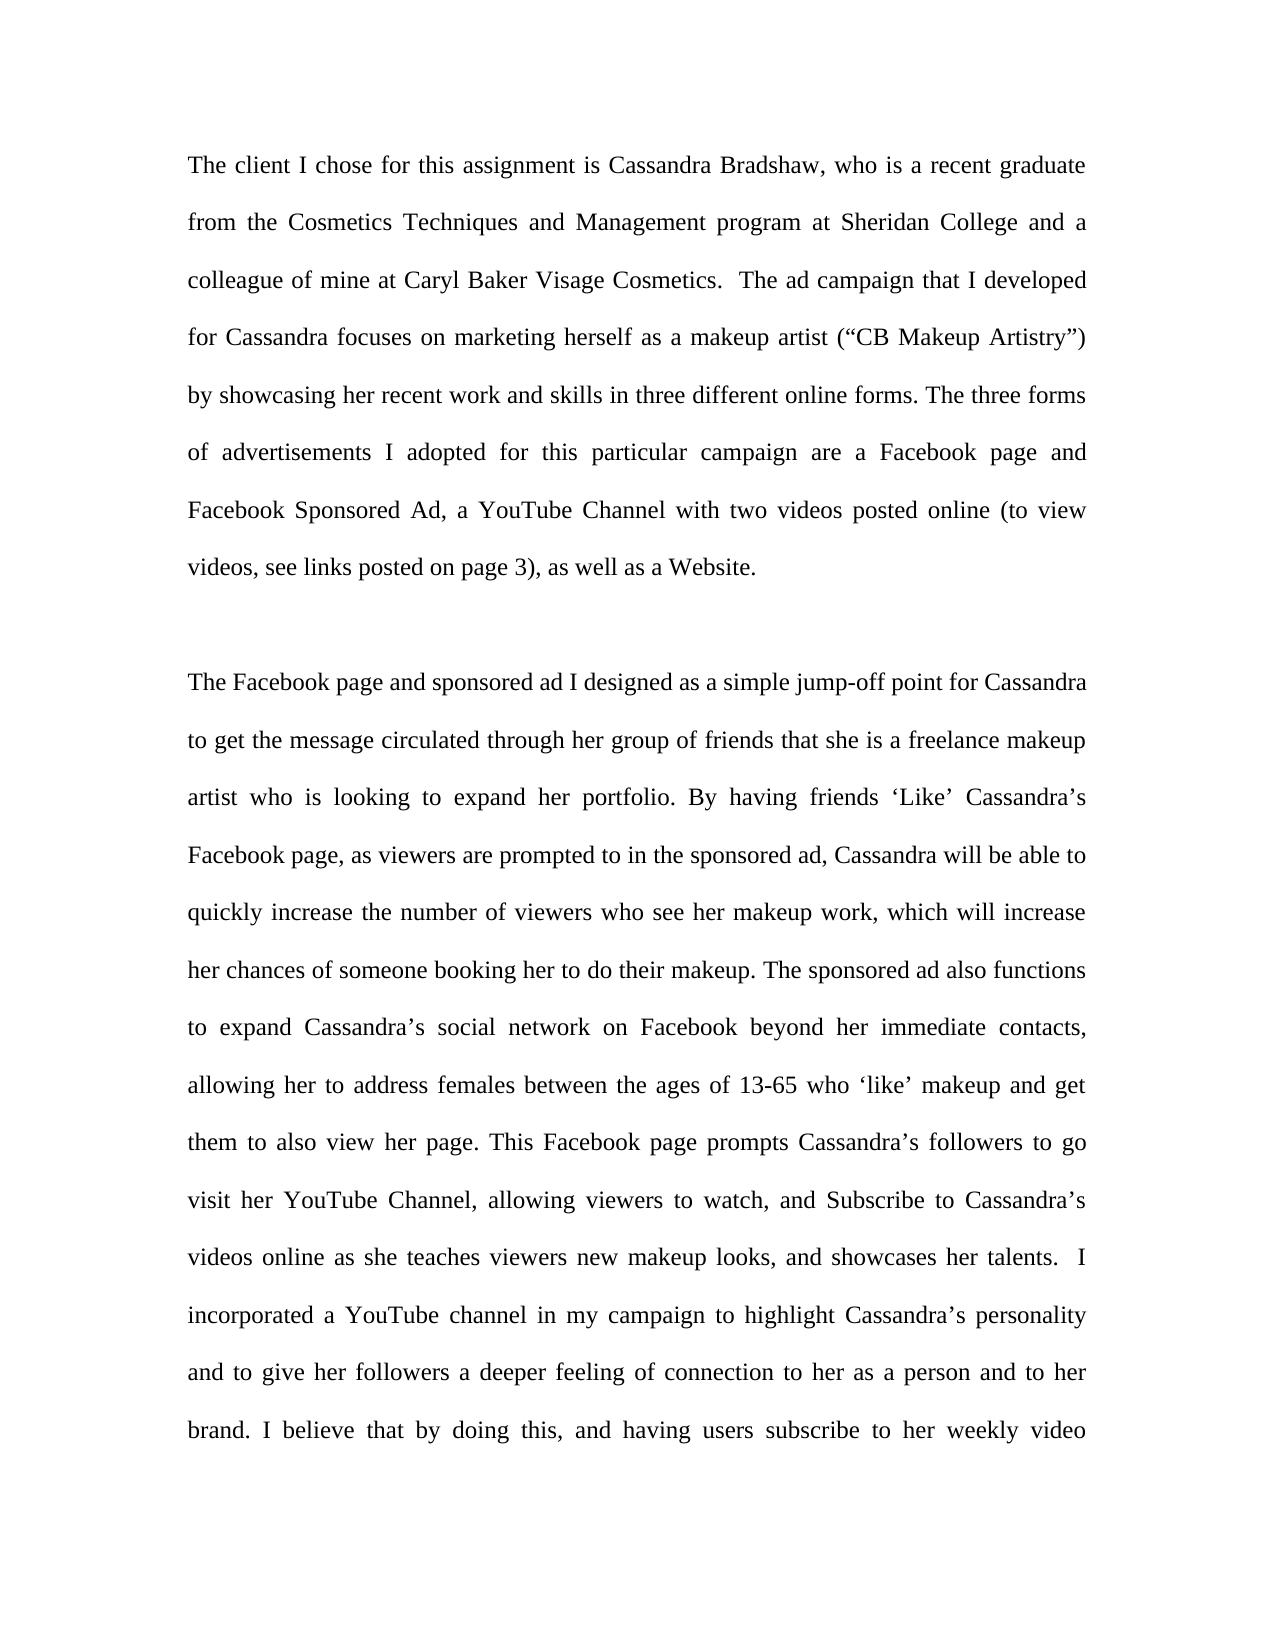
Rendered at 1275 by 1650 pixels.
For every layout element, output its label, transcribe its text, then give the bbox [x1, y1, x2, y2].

text The client I chose for this assignment is Cassandra Bradshaw, who is a recent graduate from the Cosmetics Techniques and Management program at Sheridan College and a colleague of mine at Caryl Baker Visage Cosmetics. The ad campaign that I developed for Cassandra focuses on marketing herself as a makeup artist (“CB Makeup Artistry”) by showcasing her recent work and skills in three different online forms. The three forms of advertisements I adopted for this particular campaign are a Facebook page and Facebook Sponsored Ad, a YouTube Channel with two videos posted online (to view videos, see links posted on page 3), as well as a Website. [187, 150, 1087, 581]
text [187, 667, 1087, 1444]
